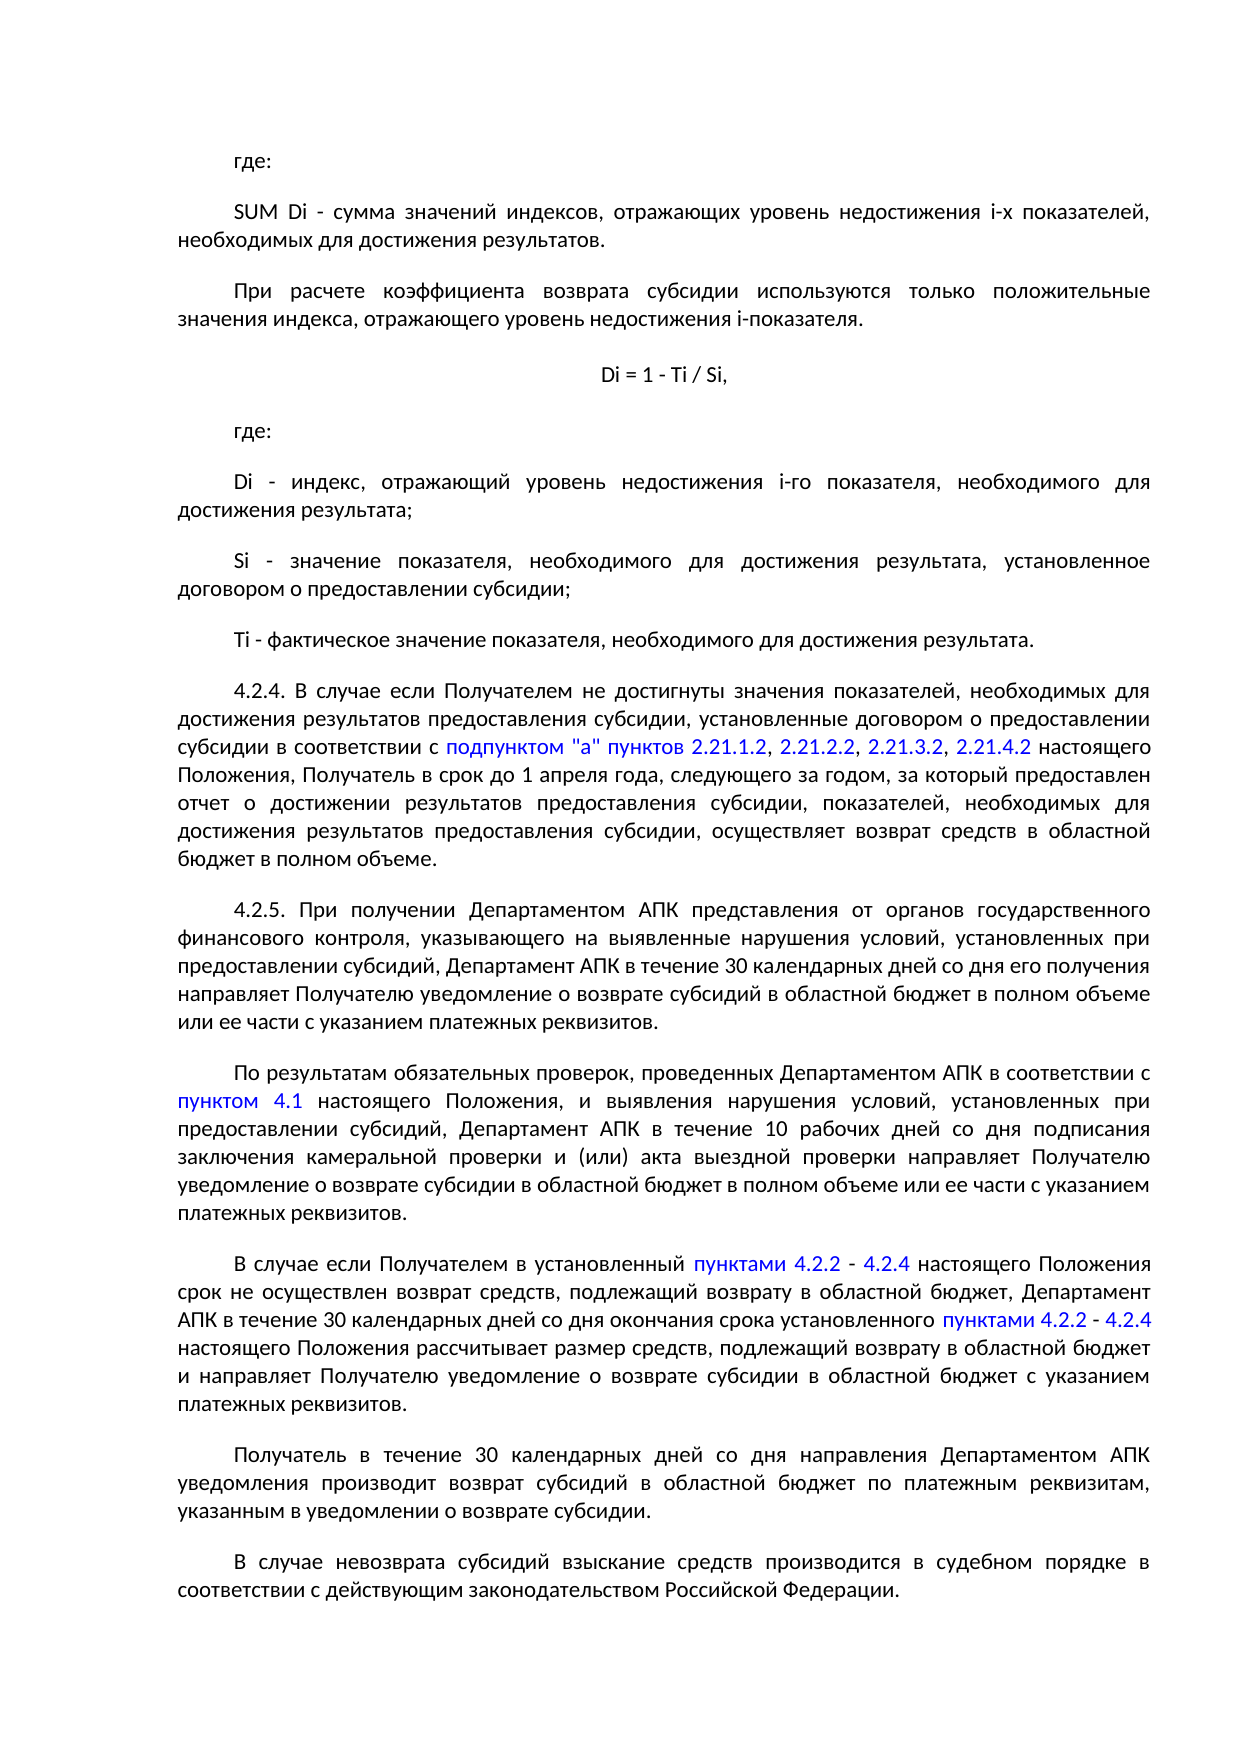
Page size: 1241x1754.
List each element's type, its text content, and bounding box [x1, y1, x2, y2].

text где: [177, 146, 1152, 174]
text При расчете коэффициента возврата субсидии используются только положительные значения индекса, отражающего уровень недостижения i-показателя. [177, 276, 1152, 332]
text где: [177, 416, 1152, 444]
text По результатам обязательных проверок, проведенных Департаментом АПК в соответствии с пунктом 4.1 настоящего Положения, и выявления нарушения условий, установленных при предоставлении субсидий, Департамент АПК в течение 10 рабочих дней со дня подписания заключения камеральной проверки и (или) акта выездной проверки направляет Получателю уведомление о возврате субсидии в областной бюджет в полном объеме или ее части с указанием платежных реквизитов. [177, 1058, 1152, 1226]
text Получатель в течение 30 календарных дней со дня направления Департаментом АПК уведомления производит возврат субсидий в областной бюджет по платежным реквизитам, указанным в уведомлении о возврате субсидии. [177, 1440, 1152, 1524]
text 4.2.5. При получении Департаментом АПК представления от органов государственного финансового контроля, указывающего на выявленные нарушения условий, установленных при предоставлении субсидий, Департамент АПК в течение 30 календарных дней со дня его получения направляет Получателю уведомление о возврате субсидий в областной бюджет в полном объеме или ее части с указанием платежных реквизитов. [177, 895, 1152, 1035]
text 4.2.4. В случае если Получателем не достигнуты значения показателей, необходимых для достижения результатов предоставления субсидии, установленные договором о предоставлении субсидии в соответствии с подпунктом "а" пунктов 2.21.1.2, 2.21.2.2, 2.21.3.2, 2.21.4.2 настоящего Положения, Получатель в срок до 1 апреля года, следующего за годом, за который предоставлен отчет о достижении результатов предоставления субсидии, показателей, необходимых для достижения результатов предоставления субсидии, осуществляет возврат средств в областной бюджет в полном объеме. [177, 676, 1152, 872]
text Ti - фактическое значение показателя, необходимого для достижения результата. [177, 625, 1152, 653]
text В случае невозврата субсидий взыскание средств производится в судебном порядке в соответствии с действующим законодательством Российской Федерации. [177, 1547, 1152, 1603]
text Di - индекс, отражающий уровень недостижения i-го показателя, необходимого для достижения результата; [177, 467, 1152, 523]
text В случае если Получателем в установленный пунктами 4.2.2 - 4.2.4 настоящего Положения срок не осуществлен возврат средств, подлежащий возврату в областной бюджет, Департамент АПК в течение 30 календарных дней со дня окончания срока установленного пунктами 4.2.2 - 4.2.4 настоящего Положения рассчитывает размер средств, подлежащий возврату в областной бюджет и направляет Получателю уведомление о возврате субсидии в областной бюджет с указанием платежных реквизитов. [177, 1249, 1152, 1417]
text Si - значение показателя, необходимого для достижения результата, установленное договором о предоставлении субсидии; [177, 546, 1152, 602]
text SUM Di - сумма значений индексов, отражающих уровень недостижения i-х показателей, необходимых для достижения результатов. [177, 197, 1152, 253]
text Di = 1 - Ti / Si, [177, 360, 1152, 388]
